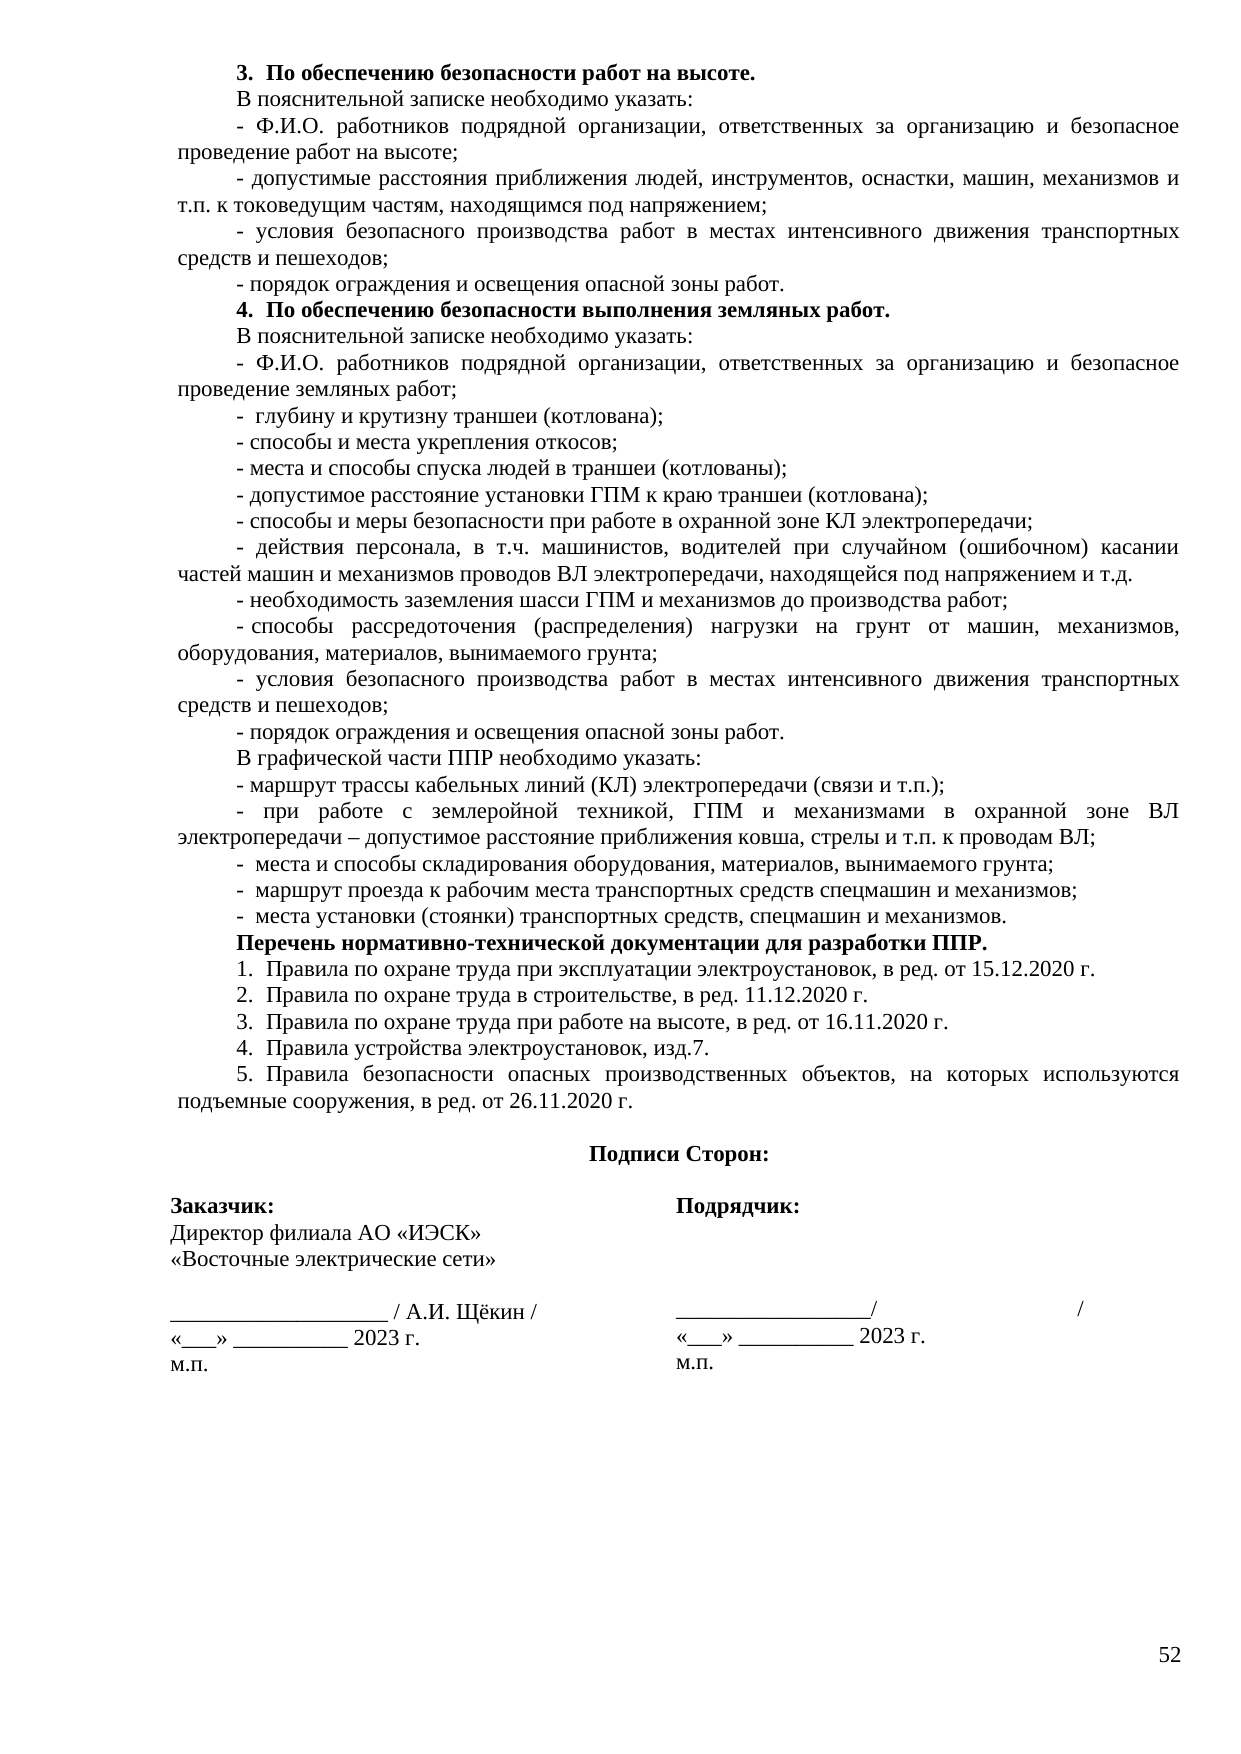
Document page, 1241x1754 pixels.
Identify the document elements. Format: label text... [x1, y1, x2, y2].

text - условия безопасного производства работ в местах интенсивного движения транспортных средств и пешеходов; [177, 665, 1181, 718]
text - маршрут проезда к рабочим места транспортных средств спецмашин и механизмов; [177, 876, 1181, 902]
text - при работе с землеройной техникой, ГПМ и механизмами в охранной зоне ВЛ электропередачи – допустимое расстояние приближения ковша, стрелы и т.п. к проводам ВЛ; [177, 797, 1181, 850]
text - допустимое расстояние установки ГПМ к краю траншеи (котлована); [177, 481, 1181, 507]
text - места и способы складирования оборудования, материалов, вынимаемого грунта; [177, 850, 1181, 876]
text В пояснительной записке необходимо указать: [177, 85, 1181, 112]
text - способы и места укрепления откосов; [177, 428, 1181, 454]
text - порядок ограждения и освещения опасной зоны работ. [177, 270, 1181, 296]
list По обеспечению безопасности работ на высоте. [177, 59, 1181, 85]
list Правила по охране труда в строительстве, в ред. 11.12.2020 г. [177, 981, 1181, 1008]
text - глубину и крутизну траншеи (котлована); [177, 402, 1181, 428]
text - условия безопасного производства работ в местах интенсивного движения транспортных средств и пешеходов; [177, 217, 1181, 270]
text - порядок ограждения и освещения опасной зоны работ. [177, 718, 1181, 744]
text В графической части ППР необходимо указать: [177, 744, 1181, 771]
table_header Подрядчик: _________________/ / «___» __________ 2023 г. м.п. [665, 1192, 1107, 1377]
text - способы и меры безопасности при работе в охранной зоне КЛ электропередачи; [177, 507, 1181, 533]
text - места установки (стоянки) транспортных средств, спецмашин и механизмов. [177, 902, 1181, 929]
text - необходимость заземления шасси ГПМ и механизмов до производства работ; [177, 586, 1181, 612]
text Перечень нормативно-технической документации для разработки ППР. [177, 929, 1181, 955]
list Правила устройства электроустановок, изд.7. [177, 1034, 1181, 1061]
text - допустимые расстояния приближения людей, инструментов, оснастки, машин, механизмов и т.п. к токоведущим частям, находящимся под напряжением; [177, 164, 1181, 217]
list Правила безопасности опасных производственных объектов, на которых используются подъемные сооружения, в ред. от 26.11.2020 г. [177, 1061, 1181, 1113]
text - места и способы спуска людей в траншеи (котлованы); [177, 454, 1181, 481]
text - действия персонала, в т.ч. машинистов, водителей при случайном (ошибочном) касании частей машин и механизмов проводов ВЛ электропередачи, находящейся под напряжением и т.д. [177, 533, 1181, 586]
text - Ф.И.О. работников подрядной организации, ответственных за организацию и безопасное проведение работ на высоте; [177, 112, 1181, 164]
table_header Заказчик: Директор филиала АО «ИЭСК» «Восточные электрические сети» ___________________ / А.И. Щёкин / «___» __________ 2023 г. м.п. [159, 1192, 664, 1377]
text Подписи Сторон: [177, 1139, 1181, 1166]
list Правила по охране труда при эксплуатации электроустановок, в ред. от 15.12.2020 г. [177, 955, 1181, 981]
text - маршрут трассы кабельных линий (КЛ) электропередачи (связи и т.п.); [177, 771, 1181, 797]
list По обеспечению безопасности выполнения земляных работ. [177, 296, 1181, 323]
list Правила по охране труда при работе на высоте, в ред. от 16.11.2020 г. [177, 1008, 1181, 1034]
text - Ф.И.О. работников подрядной организации, ответственных за организацию и безопасное проведение земляных работ; [177, 349, 1181, 402]
text В пояснительной записке необходимо указать: [177, 323, 1181, 349]
text - способы рассредоточения (распределения) нагрузки на грунт от машин, механизмов, оборудования, материалов, вынимаемого грунта; [177, 612, 1181, 665]
